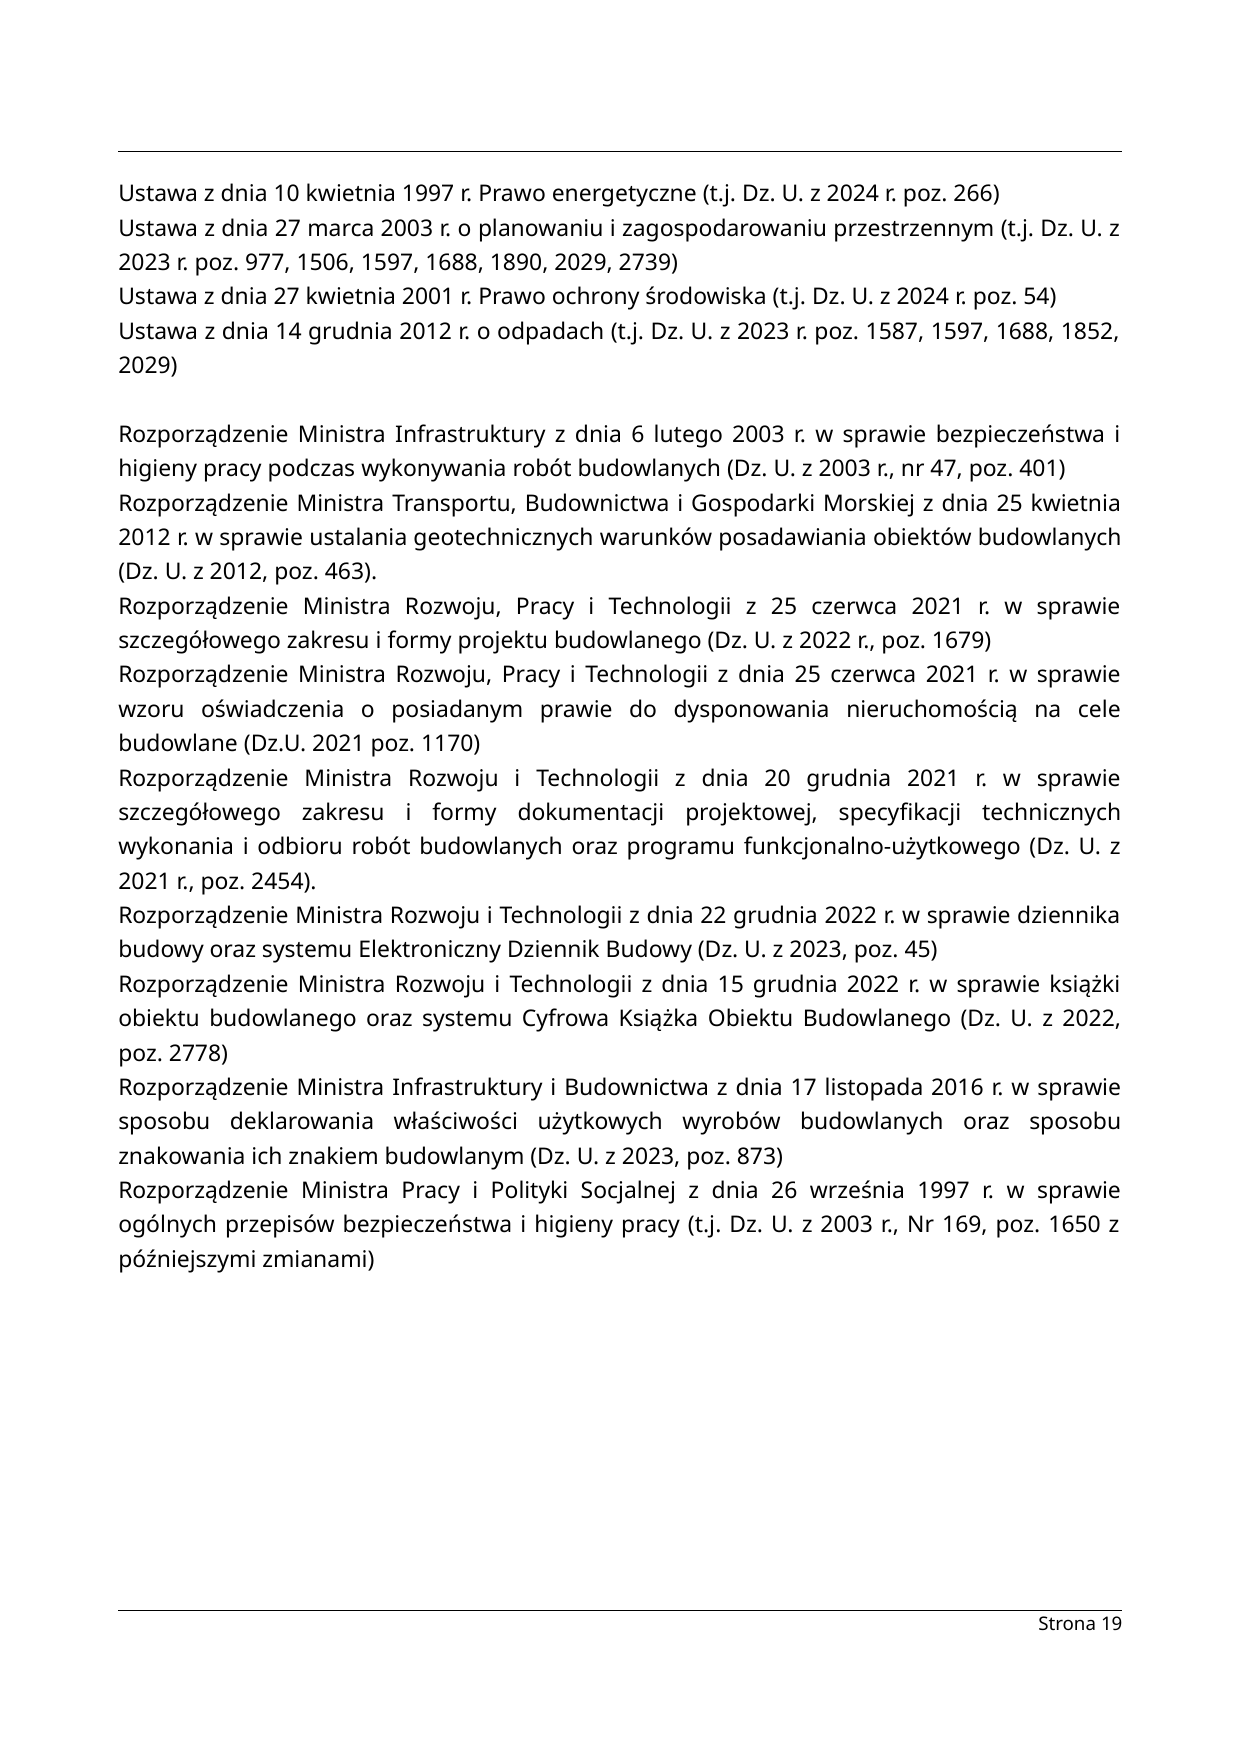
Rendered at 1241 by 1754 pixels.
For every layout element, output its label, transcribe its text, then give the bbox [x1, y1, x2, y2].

text Rozporządzenie Ministra Rozwoju, Pracy i Technologii z 25 czerwca 2021 r. w sprawie szczegółowego zakresu i formy projektu budowlanego (Dz. U. z 2022 r., poz. 1679) [118, 589, 1122, 655]
text Ustawa z dnia 27 kwietnia 2001 r. Prawo ochrony środowiska (t.j. Dz. U. z 2024 r. poz. 54) [118, 280, 1122, 311]
text Rozporządzenie Ministra Pracy i Polityki Socjalnej z dnia 26 września 1997 r. w sprawie ogólnych przepisów bezpieczeństwa i higieny pracy (t.j. Dz. U. z 2003 r., Nr 169, poz. 1650 z późniejszymi zmianami) [118, 1174, 1122, 1274]
text Rozporządzenie Ministra Infrastruktury i Budownictwa z dnia 17 listopada 2016 r. w sprawie sposobu deklarowania właściwości użytkowych wyrobów budowlanych oraz sposobu znakowania ich znakiem budowlanym (Dz. U. z 2023, poz. 873) [118, 1071, 1122, 1171]
text Ustawa z dnia 10 kwietnia 1997 r. Prawo energetyczne (t.j. Dz. U. z 2024 r. poz. 266) [118, 177, 1122, 208]
text Ustawa z dnia 27 marca 2003 r. o planowaniu i zagospodarowaniu przestrzennym (t.j. Dz. U. z 2023 r. poz. 977, 1506, 1597, 1688, 1890, 2029, 2739) [118, 211, 1122, 277]
text Ustawa z dnia 14 grudnia 2012 r. o odpadach (t.j. Dz. U. z 2023 r. poz. 1587, 1597, 1688, 1852, 2029) [118, 314, 1122, 380]
text Rozporządzenie Ministra Transportu, Budownictwa i Gospodarki Morskiej z dnia 25 kwietnia 2012 r. w sprawie ustalania geotechnicznych warunków posadawiania obiektów budowlanych (Dz. U. z 2012, poz. 463). [118, 486, 1122, 586]
text Rozporządzenie Ministra Rozwoju i Technologii z dnia 15 grudnia 2022 r. w sprawie książki obiektu budowlanego oraz systemu Cyfrowa Książka Obiektu Budowlanego (Dz. U. z 2022, poz. 2778) [118, 968, 1122, 1068]
text Rozporządzenie Ministra Rozwoju i Technologii z dnia 20 grudnia 2021 r. w sprawie szczegółowego zakresu i formy dokumentacji projektowej, specyfikacji technicznych wykonania i odbioru robót budowlanych oraz programu funkcjonalno-użytkowego (Dz. U. z 2021 r., poz. 2454). [118, 761, 1122, 896]
text Rozporządzenie Ministra Rozwoju, Pracy i Technologii z dnia 25 czerwca 2021 r. w sprawie wzoru oświadczenia o posiadanym prawie do dysponowania nieruchomością na cele budowlane (Dz.U. 2021 poz. 1170) [118, 658, 1122, 758]
text Rozporządzenie Ministra Infrastruktury z dnia 6 lutego 2003 r. w sprawie bezpieczeństwa i higieny pracy podczas wykonywania robót budowlanych (Dz. U. z 2003 r., nr 47, poz. 401) [118, 418, 1122, 483]
text Rozporządzenie Ministra Rozwoju i Technologii z dnia 22 grudnia 2022 r. w sprawie dziennika budowy oraz systemu Elektroniczny Dziennik Budowy (Dz. U. z 2023, poz. 45) [118, 899, 1122, 964]
